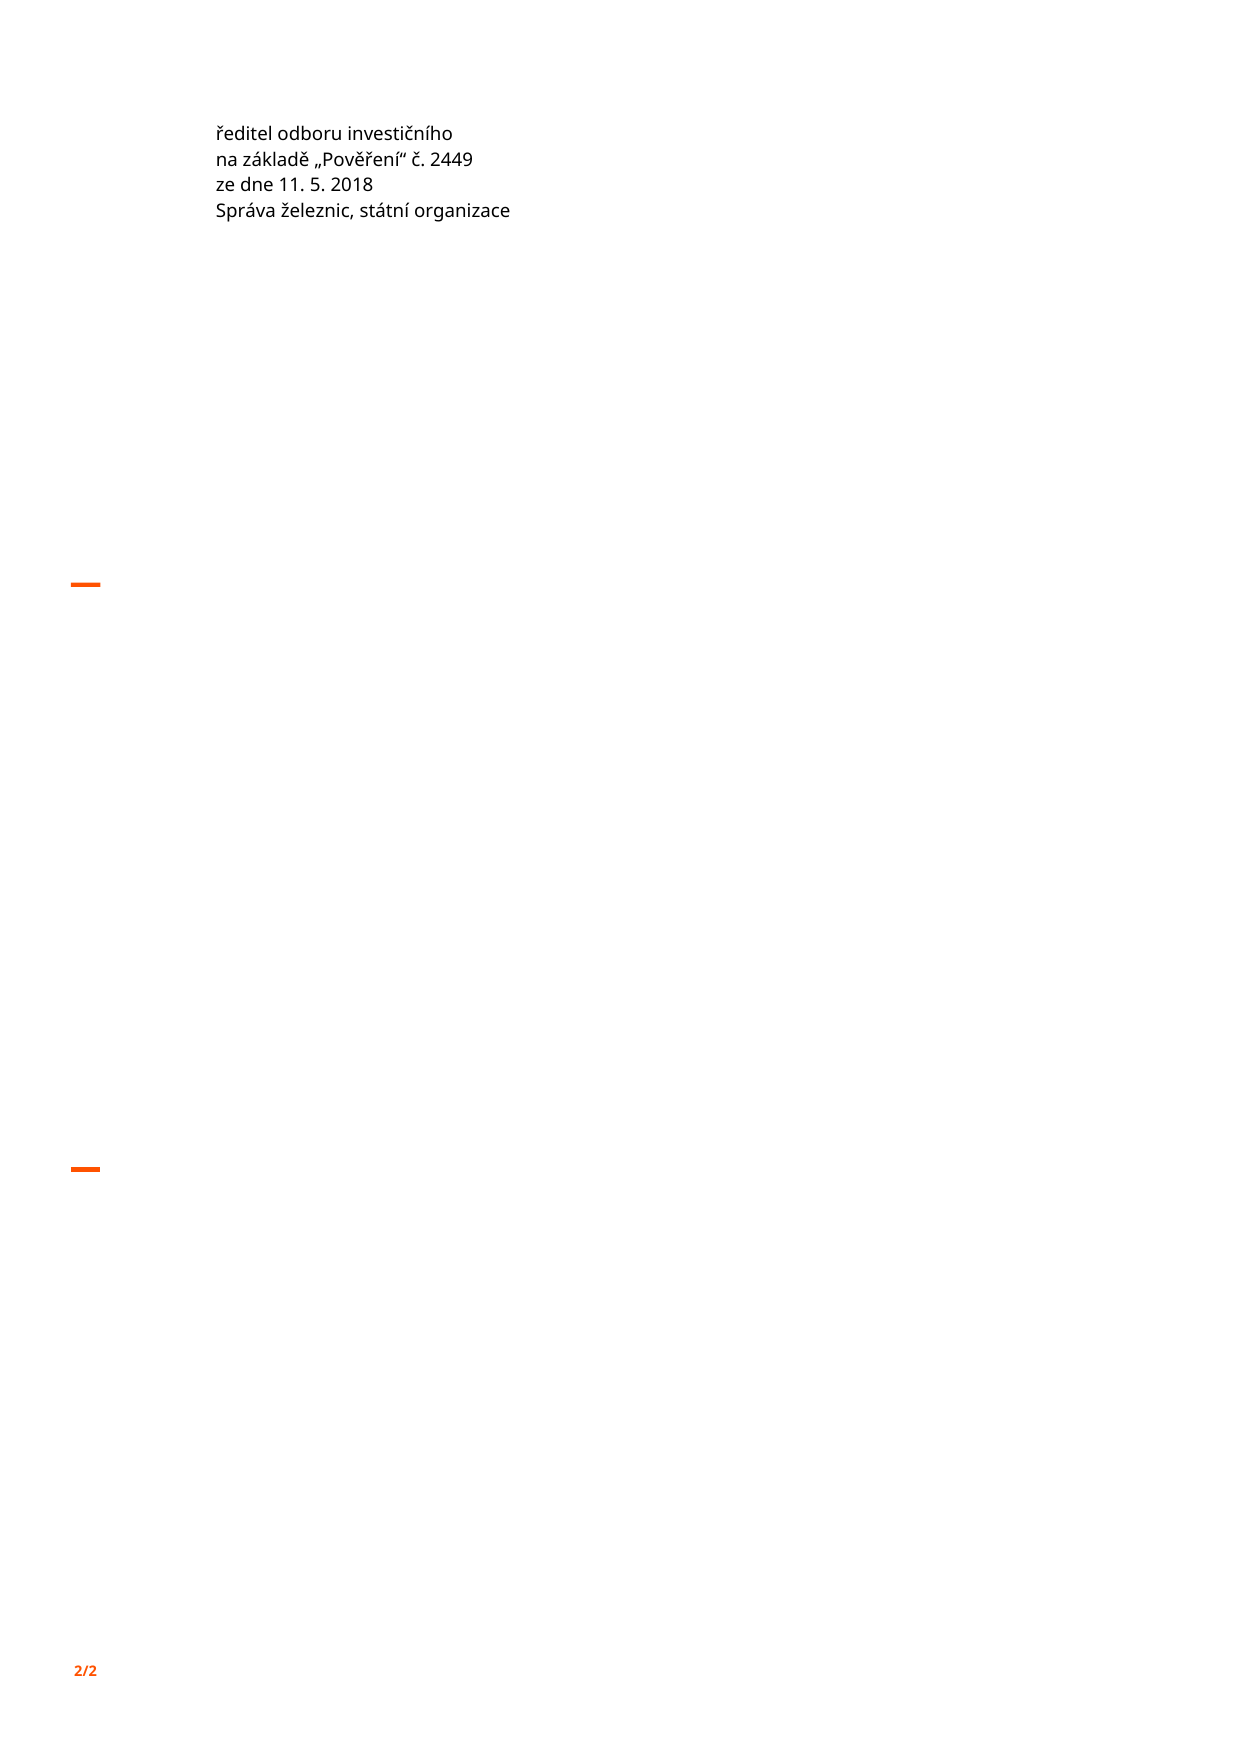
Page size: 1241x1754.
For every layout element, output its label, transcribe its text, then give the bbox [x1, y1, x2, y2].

text Správa železnic, státní organizace [216, 197, 1122, 223]
text ředitel odboru investičního [216, 121, 1122, 146]
text na základě „Pověření“ č. 2449 [216, 146, 1122, 172]
text ze dne 11. 5. 2018 [216, 172, 1122, 197]
